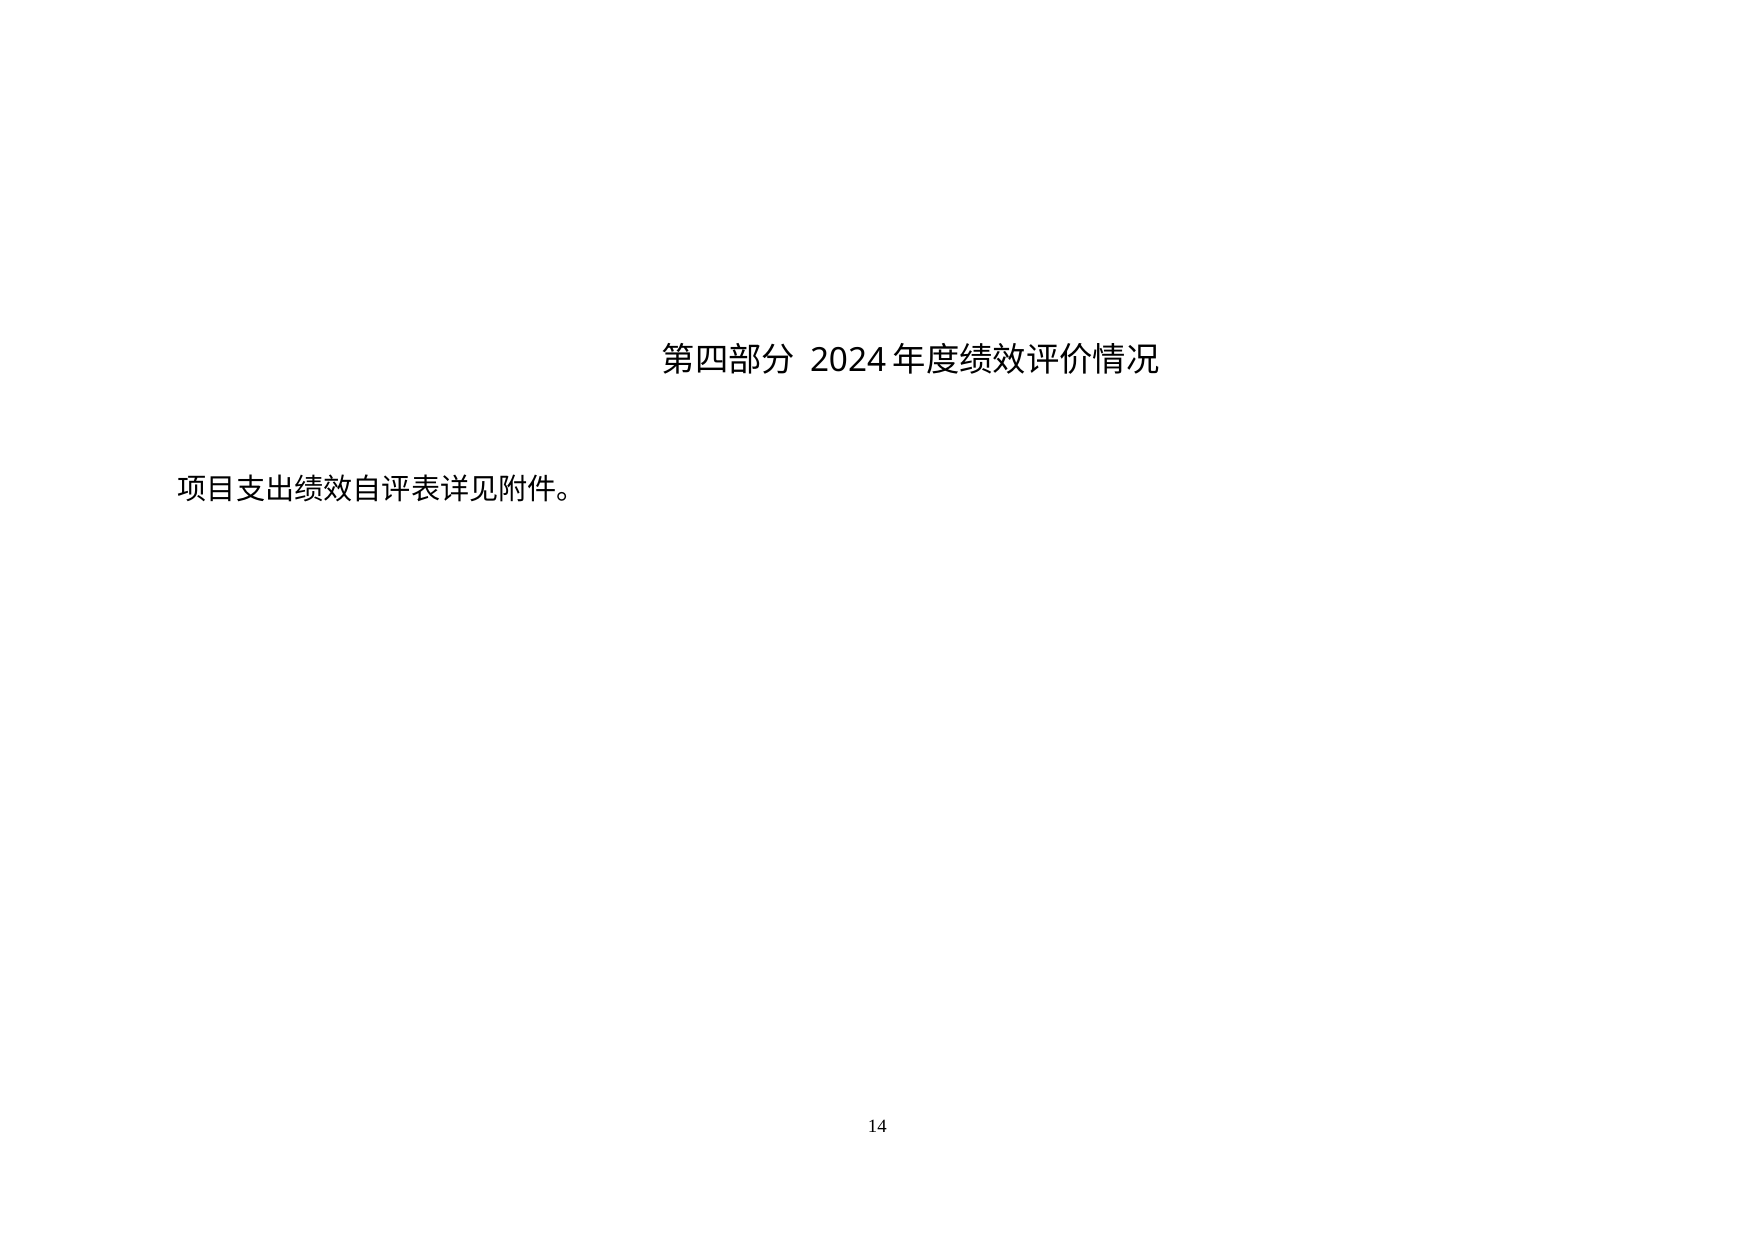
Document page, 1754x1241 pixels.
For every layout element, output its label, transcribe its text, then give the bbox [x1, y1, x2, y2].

text 项目支出绩效自评表详见附件。 [118, 454, 1636, 519]
text 第四部分 2024年度绩效评价情况 [118, 324, 1636, 389]
